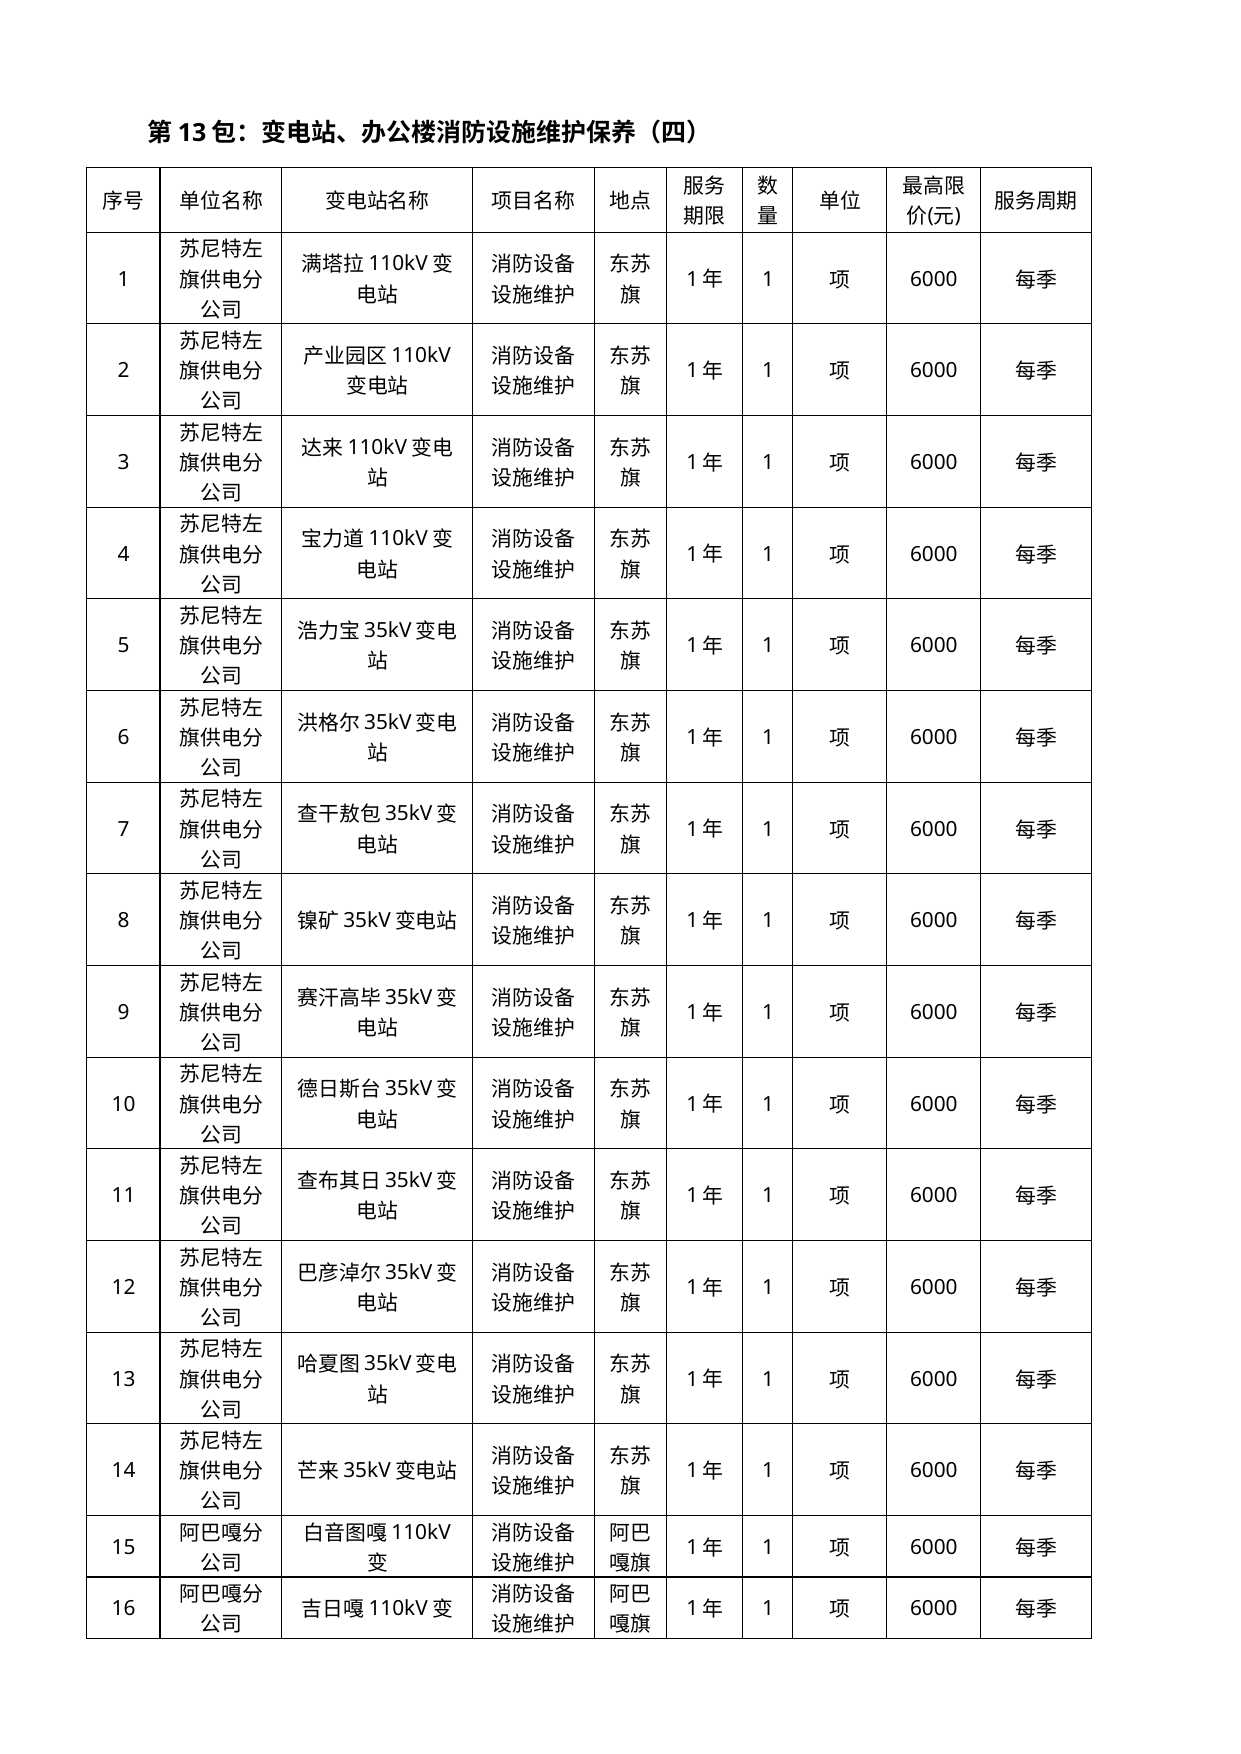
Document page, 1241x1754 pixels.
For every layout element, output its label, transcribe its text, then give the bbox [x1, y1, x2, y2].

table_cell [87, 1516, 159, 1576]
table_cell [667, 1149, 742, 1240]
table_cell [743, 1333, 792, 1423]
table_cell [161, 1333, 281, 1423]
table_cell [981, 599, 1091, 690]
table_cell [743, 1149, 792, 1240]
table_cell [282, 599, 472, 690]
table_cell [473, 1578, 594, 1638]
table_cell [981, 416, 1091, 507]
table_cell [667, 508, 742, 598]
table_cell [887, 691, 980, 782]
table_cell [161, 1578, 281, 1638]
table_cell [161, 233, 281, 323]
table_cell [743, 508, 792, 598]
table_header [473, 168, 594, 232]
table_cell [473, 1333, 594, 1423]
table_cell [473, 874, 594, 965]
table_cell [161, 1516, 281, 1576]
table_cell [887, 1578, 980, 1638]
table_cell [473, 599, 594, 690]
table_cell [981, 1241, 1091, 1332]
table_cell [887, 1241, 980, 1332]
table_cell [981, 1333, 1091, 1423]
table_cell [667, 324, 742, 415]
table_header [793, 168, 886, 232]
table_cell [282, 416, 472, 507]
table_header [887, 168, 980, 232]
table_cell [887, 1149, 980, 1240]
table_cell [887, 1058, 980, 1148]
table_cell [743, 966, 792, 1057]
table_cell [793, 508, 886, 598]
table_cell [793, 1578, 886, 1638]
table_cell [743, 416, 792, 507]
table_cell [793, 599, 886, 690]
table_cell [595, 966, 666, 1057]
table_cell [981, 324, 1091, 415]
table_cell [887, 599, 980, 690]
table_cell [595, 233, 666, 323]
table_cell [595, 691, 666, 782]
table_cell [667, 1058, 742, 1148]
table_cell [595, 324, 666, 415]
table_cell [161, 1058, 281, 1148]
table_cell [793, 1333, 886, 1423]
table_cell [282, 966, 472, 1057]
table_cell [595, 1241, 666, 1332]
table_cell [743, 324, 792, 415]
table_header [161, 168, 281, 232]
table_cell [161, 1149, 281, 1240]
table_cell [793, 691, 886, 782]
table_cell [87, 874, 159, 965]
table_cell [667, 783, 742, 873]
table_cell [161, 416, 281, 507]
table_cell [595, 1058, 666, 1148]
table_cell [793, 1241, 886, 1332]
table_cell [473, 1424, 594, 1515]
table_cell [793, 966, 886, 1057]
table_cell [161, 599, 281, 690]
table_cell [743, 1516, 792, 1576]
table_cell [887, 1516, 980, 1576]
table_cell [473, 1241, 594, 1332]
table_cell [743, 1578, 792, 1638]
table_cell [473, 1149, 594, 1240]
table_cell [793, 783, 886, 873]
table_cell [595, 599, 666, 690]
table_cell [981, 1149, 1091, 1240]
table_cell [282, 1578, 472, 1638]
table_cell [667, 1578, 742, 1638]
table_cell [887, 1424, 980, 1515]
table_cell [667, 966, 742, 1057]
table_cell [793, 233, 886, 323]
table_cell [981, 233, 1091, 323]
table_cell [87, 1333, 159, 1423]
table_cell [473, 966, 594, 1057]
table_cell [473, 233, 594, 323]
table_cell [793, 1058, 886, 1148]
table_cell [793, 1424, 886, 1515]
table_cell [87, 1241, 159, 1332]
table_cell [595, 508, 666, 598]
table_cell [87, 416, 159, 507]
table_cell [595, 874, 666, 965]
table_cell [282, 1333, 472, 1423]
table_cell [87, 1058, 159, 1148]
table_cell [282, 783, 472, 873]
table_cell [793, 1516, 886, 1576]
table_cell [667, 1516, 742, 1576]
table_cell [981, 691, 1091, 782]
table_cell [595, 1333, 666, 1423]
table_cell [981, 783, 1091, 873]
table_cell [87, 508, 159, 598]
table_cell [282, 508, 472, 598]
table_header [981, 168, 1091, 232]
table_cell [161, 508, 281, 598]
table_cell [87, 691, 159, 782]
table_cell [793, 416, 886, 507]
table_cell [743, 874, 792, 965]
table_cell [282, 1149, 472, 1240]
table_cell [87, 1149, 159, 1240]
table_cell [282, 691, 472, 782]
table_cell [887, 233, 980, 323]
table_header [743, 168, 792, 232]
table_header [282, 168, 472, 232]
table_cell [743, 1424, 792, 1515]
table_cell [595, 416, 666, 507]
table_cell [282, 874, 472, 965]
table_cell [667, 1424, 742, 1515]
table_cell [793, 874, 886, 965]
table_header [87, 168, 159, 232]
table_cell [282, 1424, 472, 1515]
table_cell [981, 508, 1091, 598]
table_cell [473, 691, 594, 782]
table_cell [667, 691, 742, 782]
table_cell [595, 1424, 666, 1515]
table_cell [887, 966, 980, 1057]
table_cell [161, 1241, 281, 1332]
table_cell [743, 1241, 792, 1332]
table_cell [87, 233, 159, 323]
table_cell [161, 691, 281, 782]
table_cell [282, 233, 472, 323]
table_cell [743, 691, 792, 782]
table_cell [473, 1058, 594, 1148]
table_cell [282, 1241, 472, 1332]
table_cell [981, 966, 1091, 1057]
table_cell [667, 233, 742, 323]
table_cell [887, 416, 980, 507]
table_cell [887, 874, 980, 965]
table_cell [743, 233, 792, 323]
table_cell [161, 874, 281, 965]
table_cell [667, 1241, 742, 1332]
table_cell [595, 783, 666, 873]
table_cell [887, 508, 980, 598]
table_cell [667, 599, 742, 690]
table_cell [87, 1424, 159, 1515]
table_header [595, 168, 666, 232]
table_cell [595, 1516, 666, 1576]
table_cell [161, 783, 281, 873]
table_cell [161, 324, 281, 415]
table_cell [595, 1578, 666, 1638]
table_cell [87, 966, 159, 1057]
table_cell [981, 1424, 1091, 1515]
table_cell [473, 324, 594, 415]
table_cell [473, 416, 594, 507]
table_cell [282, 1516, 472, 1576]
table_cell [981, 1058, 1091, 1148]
text 第13包：变电站、办公楼消防设施维护保养（四） [148, 112, 1092, 148]
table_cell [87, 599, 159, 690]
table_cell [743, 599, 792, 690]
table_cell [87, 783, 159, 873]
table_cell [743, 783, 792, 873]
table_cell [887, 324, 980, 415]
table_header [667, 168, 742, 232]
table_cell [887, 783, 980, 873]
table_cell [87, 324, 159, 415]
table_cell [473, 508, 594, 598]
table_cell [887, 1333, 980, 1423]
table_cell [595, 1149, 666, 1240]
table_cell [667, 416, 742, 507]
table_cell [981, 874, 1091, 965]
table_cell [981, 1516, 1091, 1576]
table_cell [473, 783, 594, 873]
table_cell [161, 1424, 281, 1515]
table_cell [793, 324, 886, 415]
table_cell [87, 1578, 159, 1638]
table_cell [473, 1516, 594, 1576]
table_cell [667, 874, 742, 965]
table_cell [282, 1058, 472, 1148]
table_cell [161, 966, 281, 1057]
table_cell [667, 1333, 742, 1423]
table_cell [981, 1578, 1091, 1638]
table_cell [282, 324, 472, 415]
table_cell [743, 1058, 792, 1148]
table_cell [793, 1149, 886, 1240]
